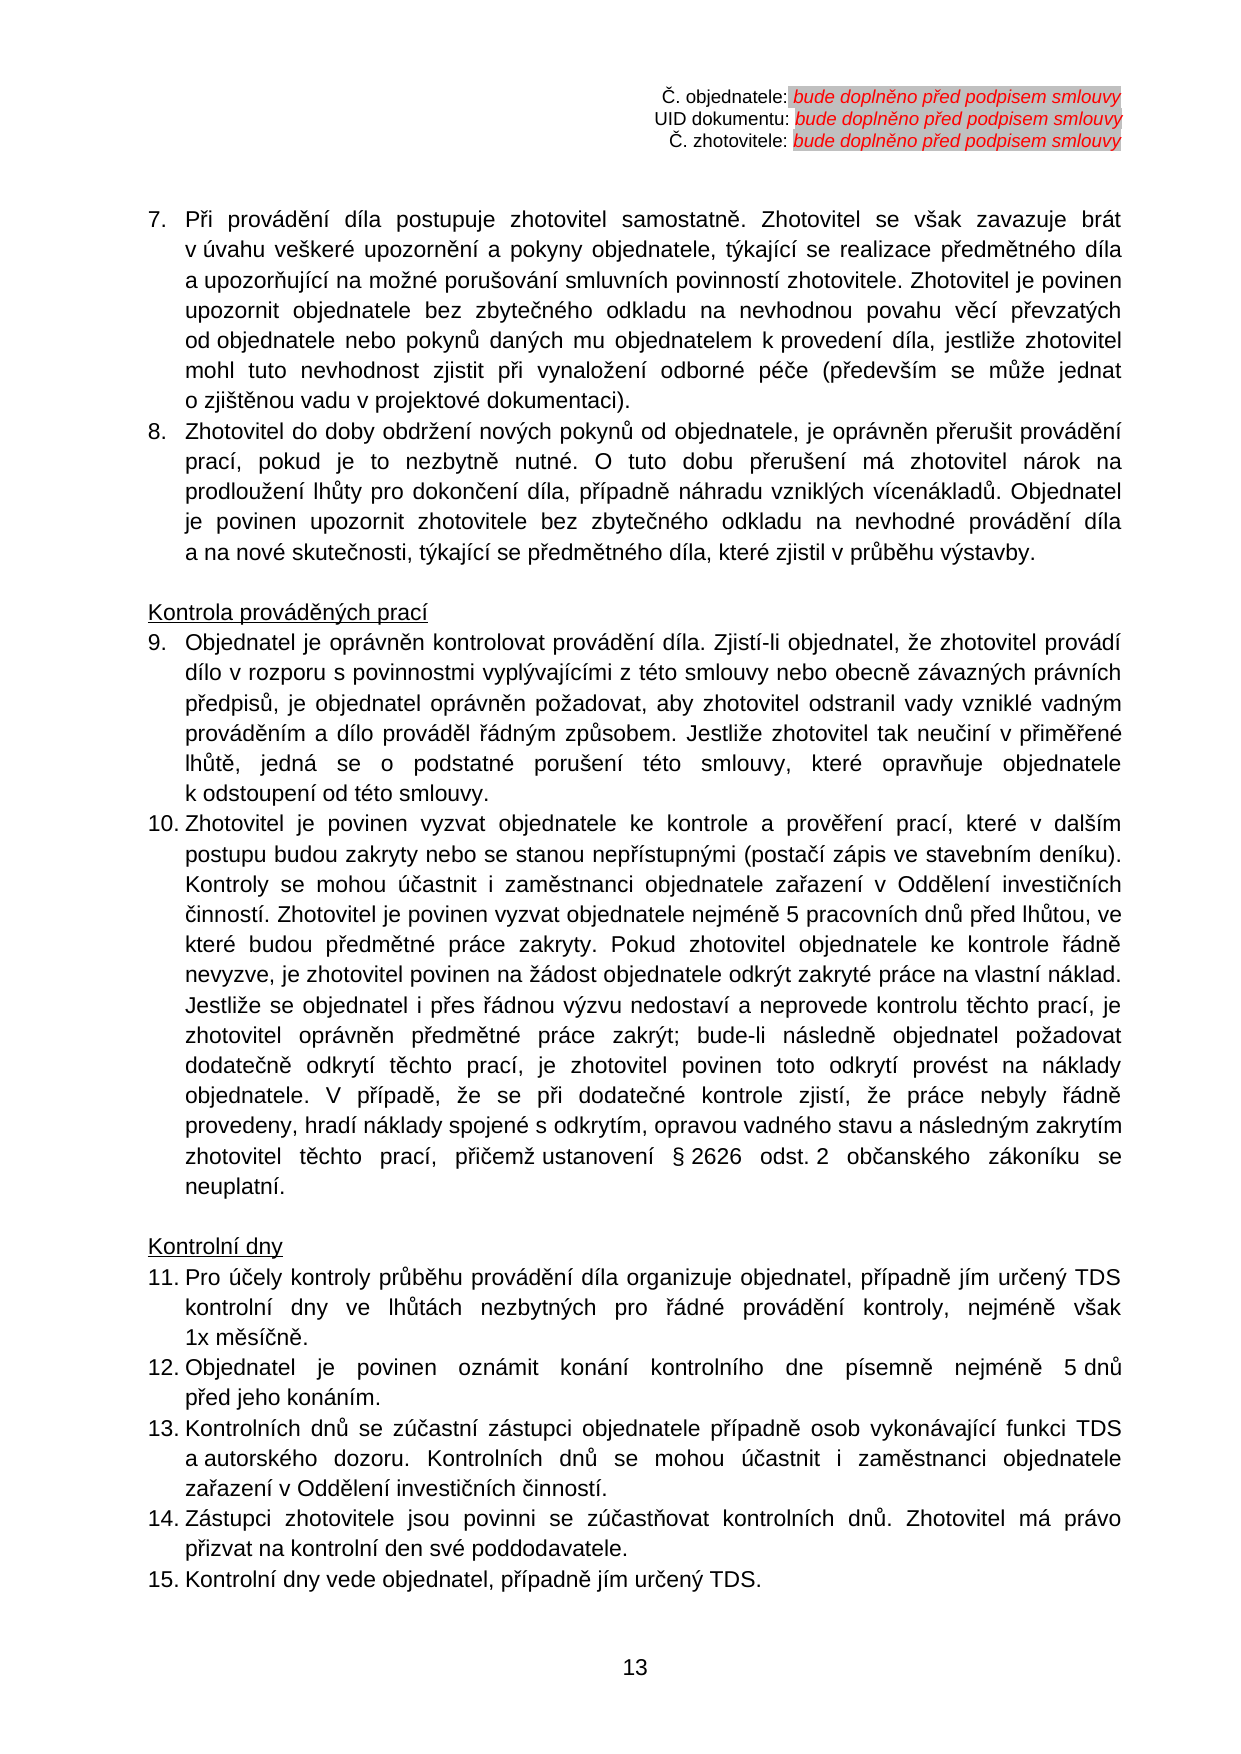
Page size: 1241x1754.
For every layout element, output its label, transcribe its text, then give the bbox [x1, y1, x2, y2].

list Zástupci zhotovitele jsou povinni se zúčastňovat kontrolních dnů. Zhotovitel má právo přizvat na kontrolní den své poddodavatele. [148, 1505, 1122, 1562]
list Kontrolní dny vede objednatel, případně jím určený TDS. [148, 1566, 1122, 1592]
list Pro účely kontroly průběhu provádění díla organizuje objednatel, případně jím určený TDS kontrolní dny ve lhůtách nezbytných pro řádné provádění kontroly, nejméně však 1x měsíčně. [148, 1263, 1122, 1350]
list Objednatel je povinen oznámit konání kontrolního dne písemně nejméně 5 dnů před jeho konáním. [148, 1354, 1122, 1411]
text Kontrola prováděných prací [148, 599, 1122, 625]
list Zhotovitel je povinen vyzvat objednatele ke kontrole a prověření prací, které v dalším postupu budou zakryty nebo se stanou nepřístupnými (postačí zápis ve stavebním deníku). Kontroly se mohou účastnit i zaměstnanci objednatele zařazení v Oddělení investičních činností. Zhotovitel je povinen vyzvat objednatele nejméně 5 pracovních dnů před lhůtou, ve které budou předmětné práce zakryty. Pokud zhotovitel objednatele ke kontrole řádně nevyzve, je zhotovitel povinen na žádost objednatele odkrýt zakryté práce na vlastní náklad. Jestliže se objednatel i přes řádnou výzvu nedostaví a neprovede kontrolu těchto prací, je zhotovitel oprávněn předmětné práce zakrýt; bude-li následně objednatel požadovat dodatečně odkrytí těchto prací, je zhotovitel povinen toto odkrytí provést na náklady objednatele. V případě, že se při dodatečné kontrole zjistí, že práce nebyly řádně provedeny, hradí náklady spojené s odkrytím, opravou vadného stavu a následným zakrytím zhotovitel těchto prací, přičemž ustanovení § 2626 odst. 2 občanského zákoníku se neuplatní. [148, 810, 1122, 1199]
list Zhotovitel do doby obdržení nových pokynů od objednatele, je oprávněn přerušit provádění prací, pokud je to nezbytně nutné. O tuto dobu přerušení má zhotovitel nárok na prodloužení lhůty pro dokončení díla, případně náhradu vzniklých vícenákladů. Objednatel je povinen upozornit zhotovitele bez zbytečného odkladu na nevhodné provádění díla a na nové skutečnosti, týkající se předmětného díla, které zjistil v průběhu výstavby. [148, 418, 1122, 565]
list Kontrolních dnů se zúčastní zástupci objednatele případně osob vykonávající funkci TDS a autorského dozoru. Kontrolních dnů se mohou účastnit i zaměstnanci objednatele zařazení v Oddělení investičních činností. [148, 1414, 1122, 1501]
list Objednatel je oprávněn kontrolovat provádění díla. Zjistí-li objednatel, že zhotovitel provádí dílo v rozporu s povinnostmi vyplývajícími z této smlouvy nebo obecně závazných právních předpisů, je objednatel oprávněn požadovat, aby zhotovitel odstranil vady vzniklé vadným prováděním a dílo prováděl řádným způsobem. Jestliže zhotovitel tak neučiní v přiměřené lhůtě, jedná se o podstatné porušení této smlouvy, které opravňuje objednatele k odstoupení od této smlouvy. [148, 629, 1122, 806]
text Kontrolní dny [148, 1233, 1122, 1259]
list Při provádění díla postupuje zhotovitel samostatně. Zhotovitel se však zavazuje brát v úvahu veškeré upozornění a pokyny objednatele, týkající se realizace předmětného díla a upozorňující na možné porušování smluvních povinností zhotovitele. Zhotovitel je povinen upozornit objednatele bez zbytečného odkladu na nevhodnou povahu věcí převzatých od objednatele nebo pokynů daných mu objednatelem k provedení díla, jestliže zhotovitel mohl tuto nevhodnost zjistit při vynaložení odborné péče (především se může jednat o zjištěnou vadu v projektové dokumentaci). [148, 206, 1122, 414]
